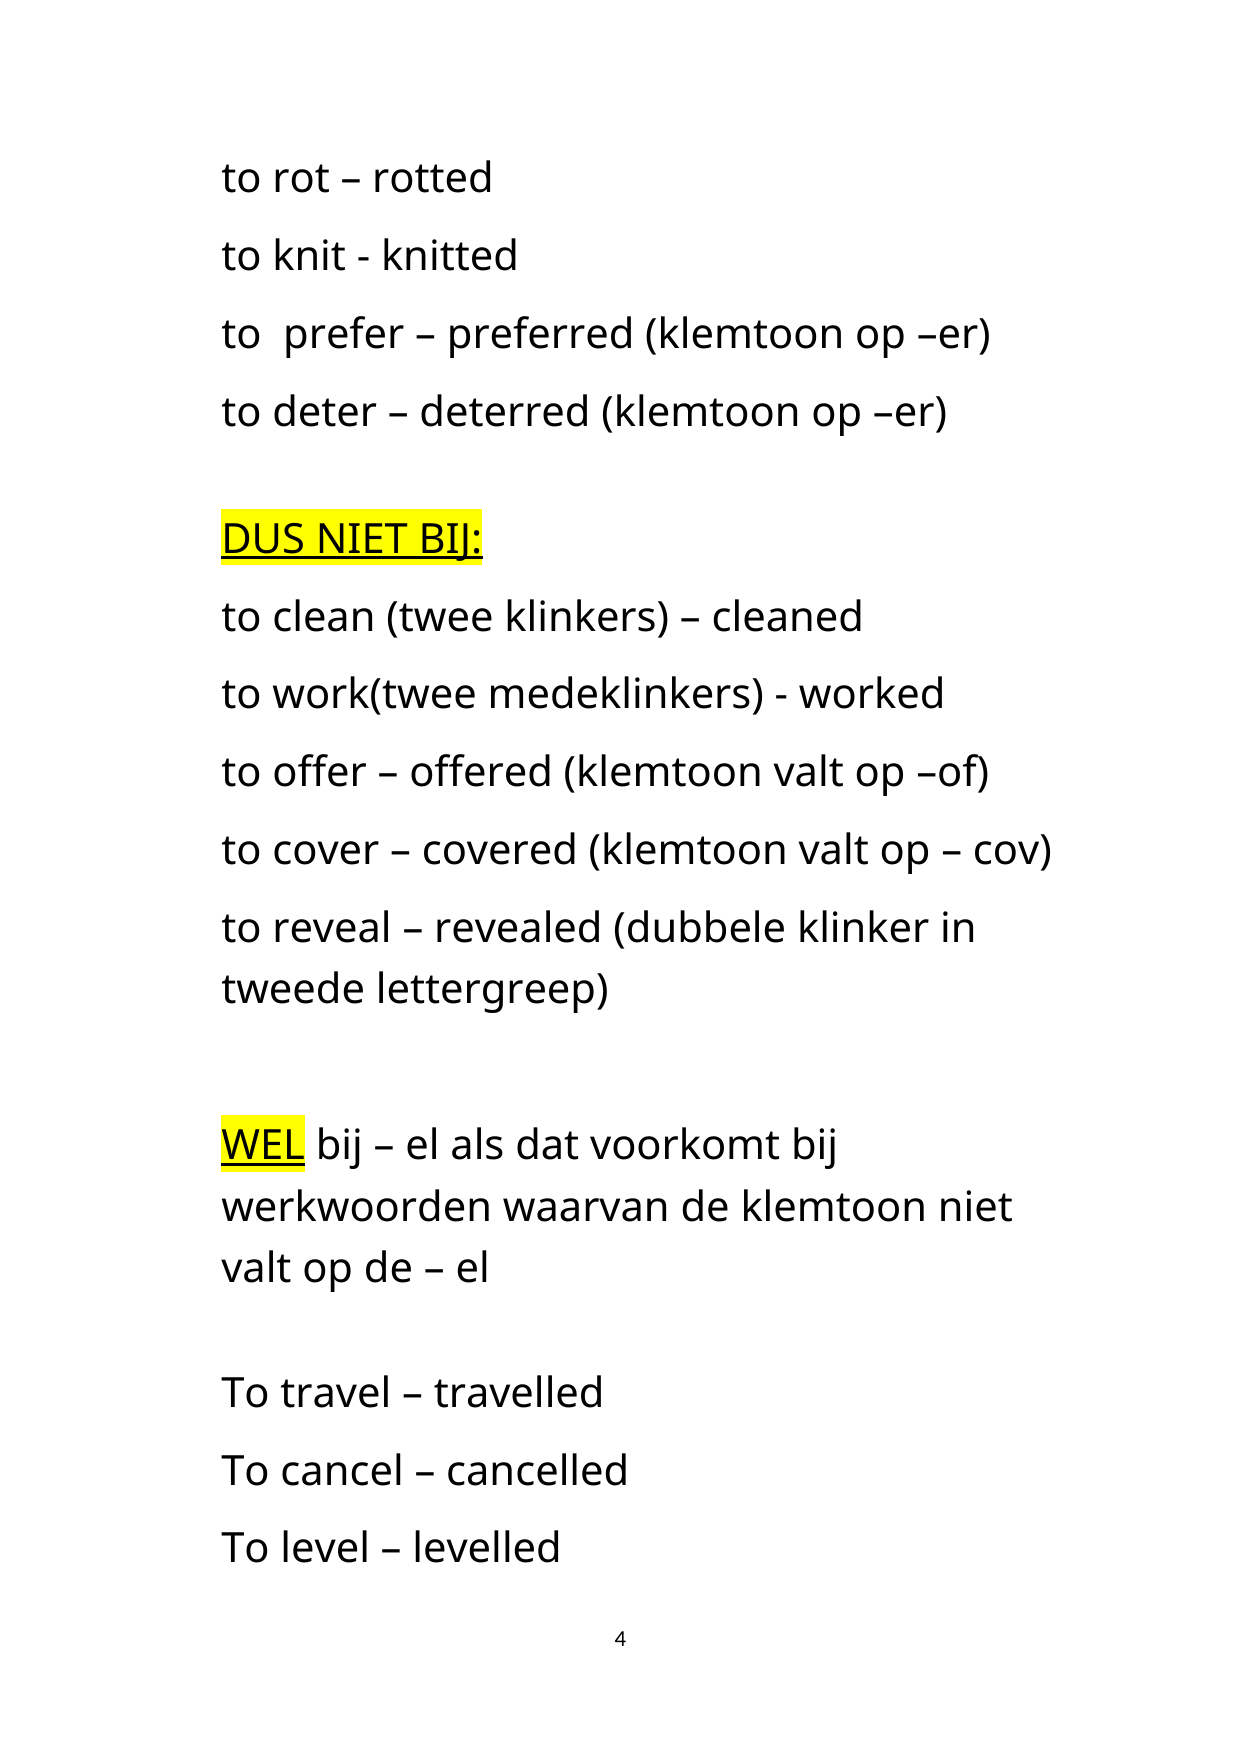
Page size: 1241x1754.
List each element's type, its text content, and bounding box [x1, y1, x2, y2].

text to clean (twee klinkers) – cleaned [148, 586, 1093, 643]
text to rot – rotted [148, 148, 1093, 204]
text to knit - knitted [148, 226, 1093, 282]
text To level – levelled [148, 1518, 1093, 1575]
text to deter – deterred (klemtoon op –er) [148, 381, 1093, 438]
text to cover – covered (klemtoon valt op – cov) [148, 820, 1093, 877]
text to work(twee medeklinkers) - worked [148, 664, 1093, 721]
text to reveal – revealed (dubbele klinker in tweede lettergreep) [148, 898, 1093, 1016]
text DUS NIET BIJ: [148, 508, 1093, 565]
text To cancel – cancelled [148, 1440, 1093, 1497]
text To travel – travelled [148, 1362, 1093, 1419]
text to prefer – preferred (klemtoon op –er) [148, 303, 1093, 360]
text to offer – offered (klemtoon valt op –of) [148, 742, 1093, 799]
text WEL bij – el als dat voorkomt bij werkwoorden waarvan de klemtoon niet valt op de – el [148, 1115, 1093, 1294]
